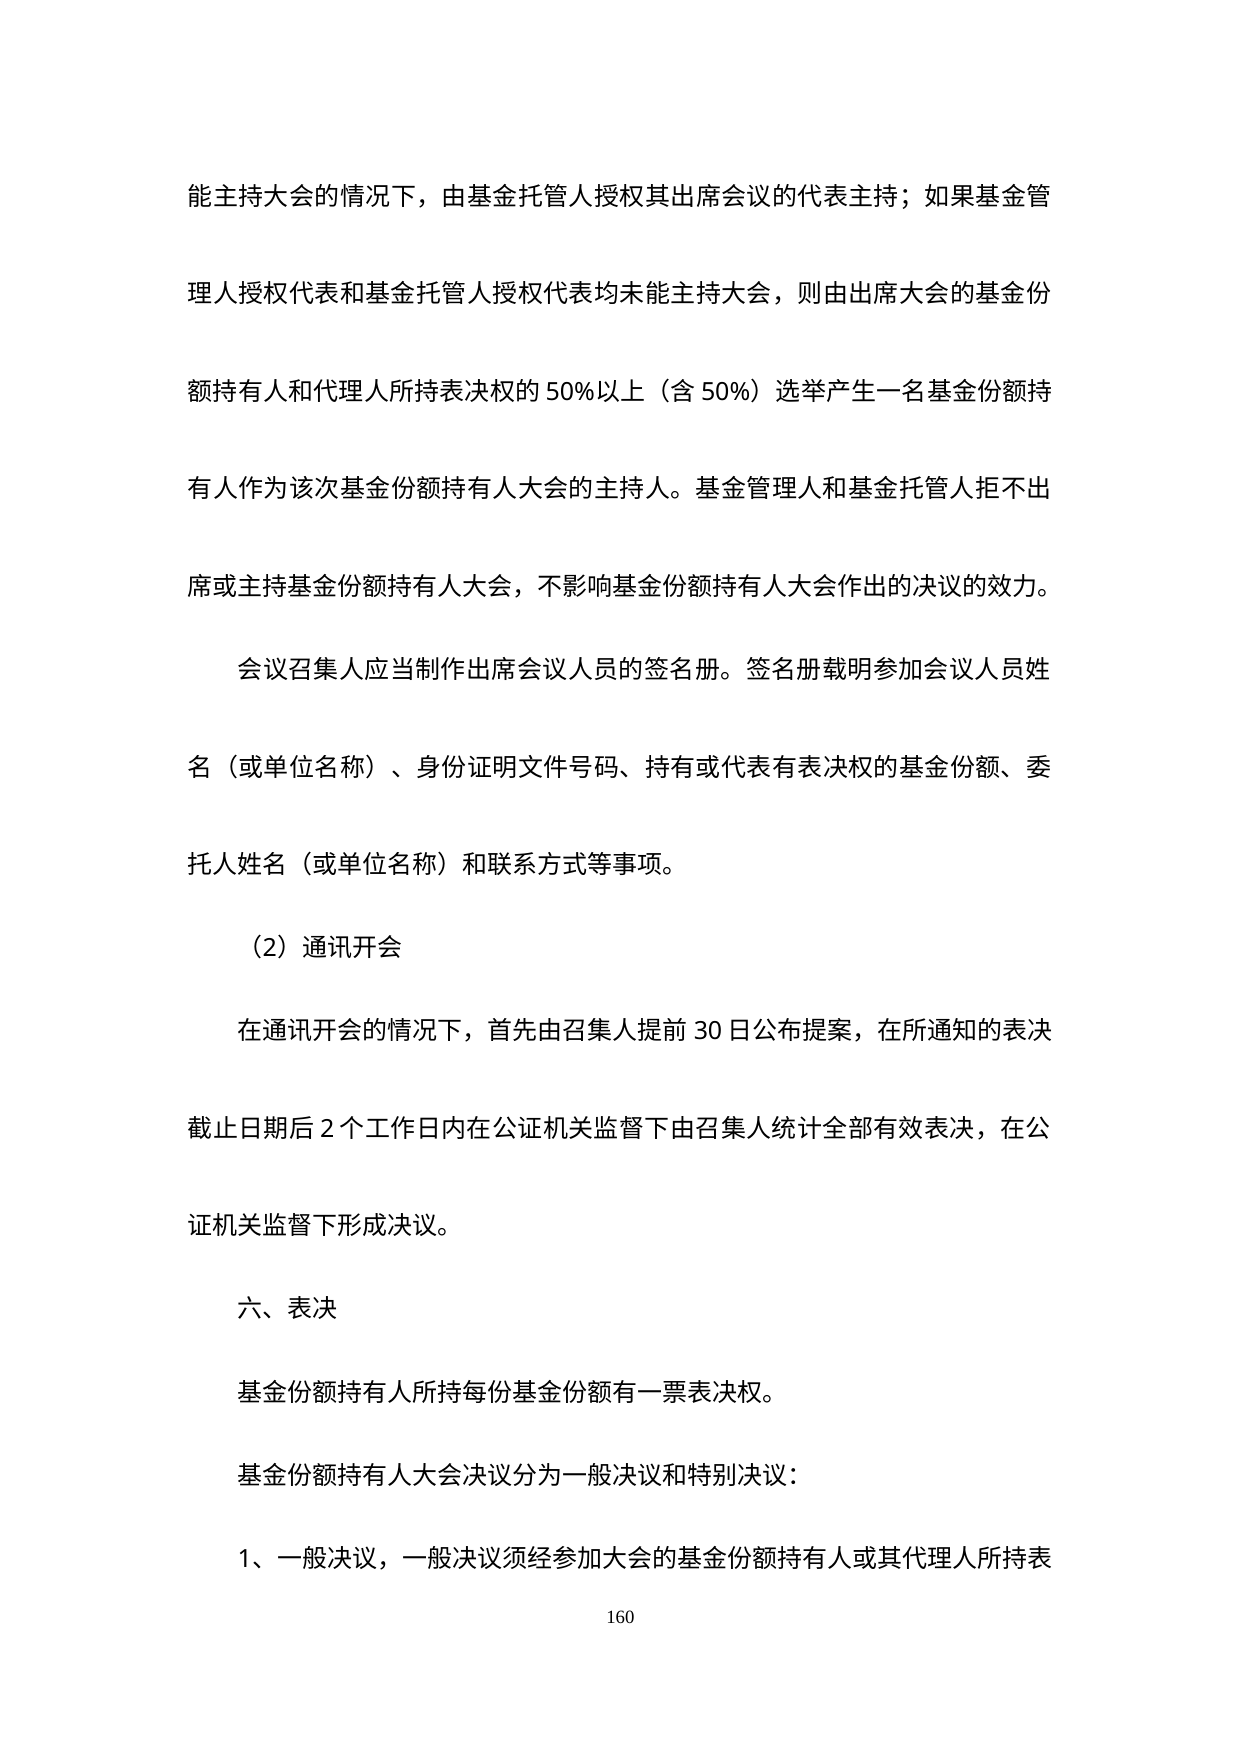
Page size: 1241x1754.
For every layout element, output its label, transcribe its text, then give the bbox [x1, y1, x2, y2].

text 基金份额持有人大会决议分为一般决议和特别决议： [187, 1441, 1053, 1506]
text 六、表决 [187, 1274, 1053, 1339]
text 在通讯开会的情况下，首先由召集人提前30日公布提案，在所通知的表决截止日期后2个工作日内在公证机关监督下由召集人统计全部有效表决，在公证机关监督下形成决议。 [187, 996, 1053, 1256]
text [187, 162, 1053, 617]
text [187, 1524, 1053, 1589]
text 会议召集人应当制作出席会议人员的签名册。签名册载明参加会议人员姓名（或单位名称）、身份证明文件号码、持有或代表有表决权的基金份额、委托人姓名（或单位名称）和联系方式等事项。 [187, 635, 1053, 895]
text （2）通讯开会 [187, 913, 1053, 978]
text 基金份额持有人所持每份基金份额有一票表决权。 [187, 1358, 1053, 1423]
